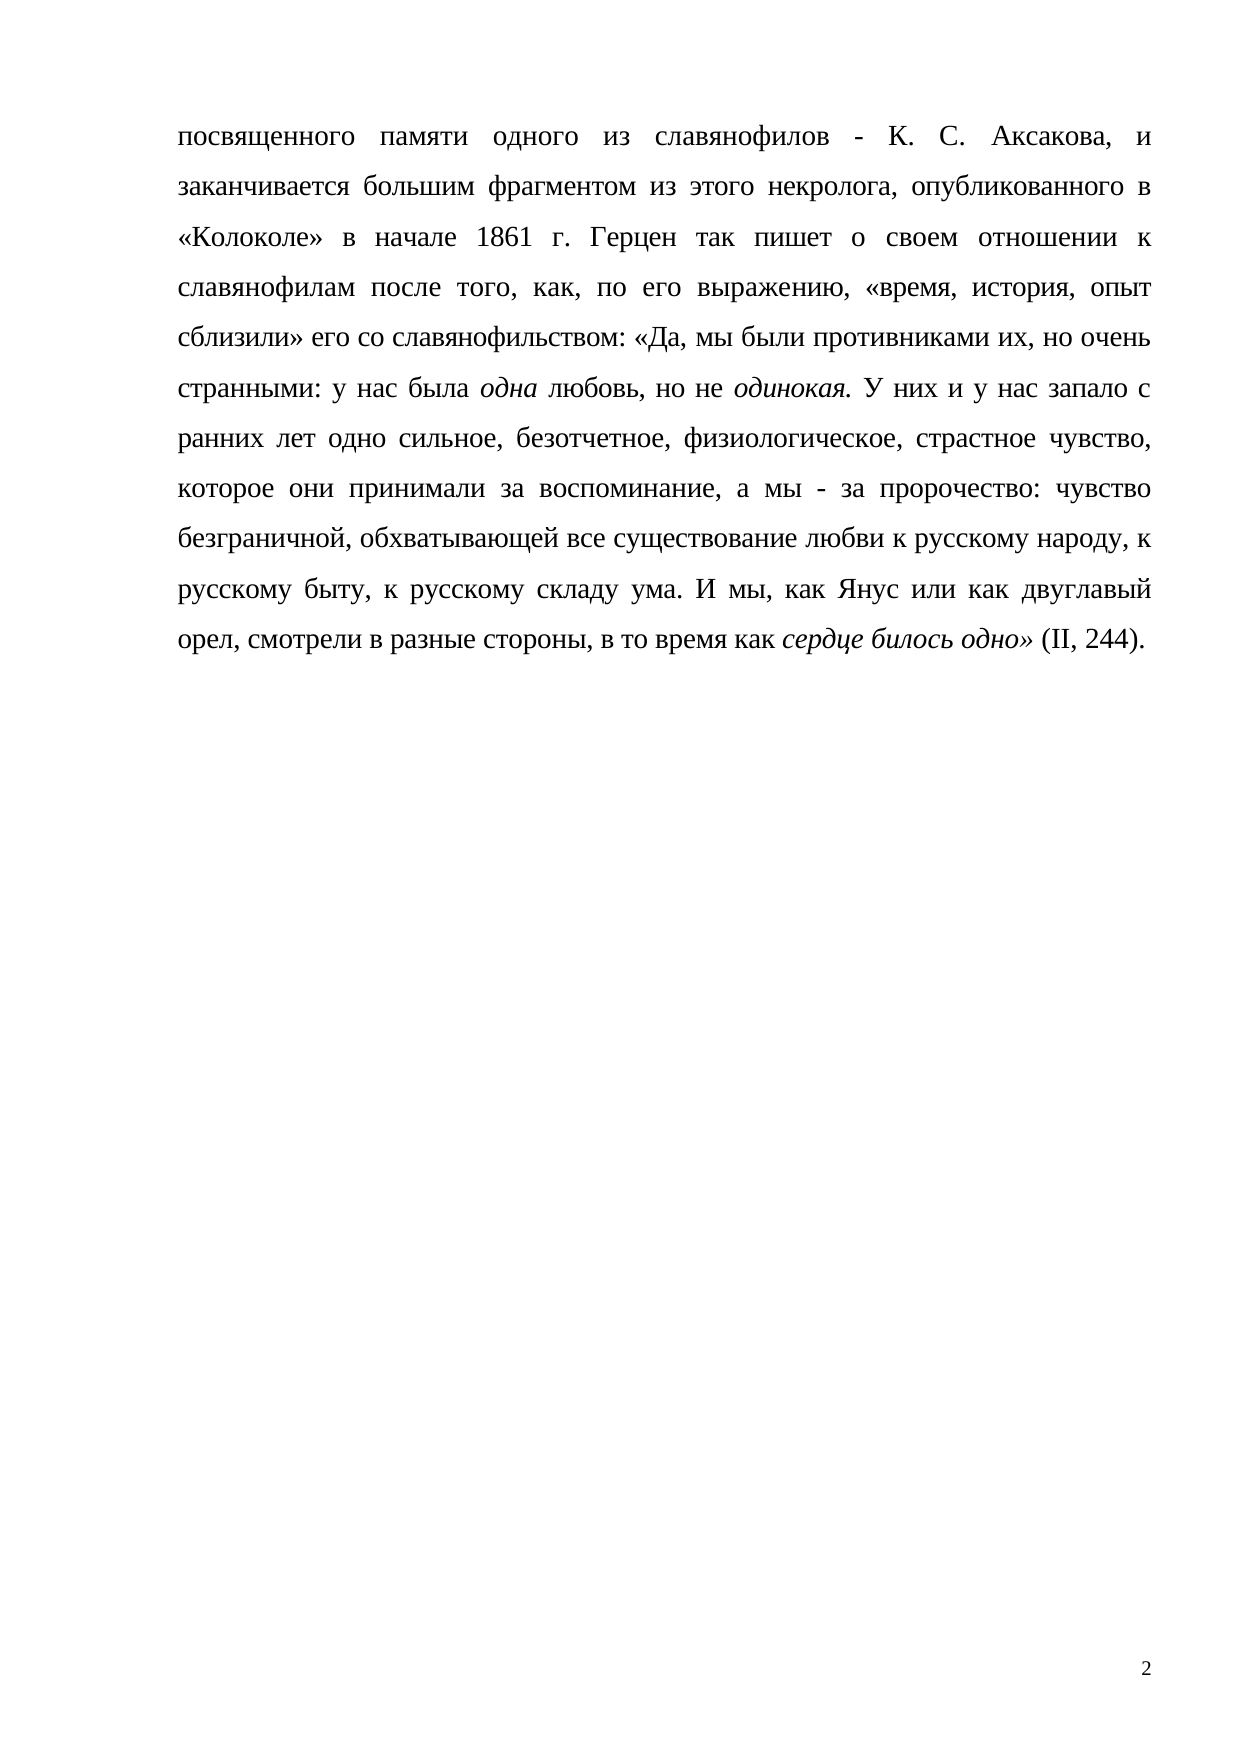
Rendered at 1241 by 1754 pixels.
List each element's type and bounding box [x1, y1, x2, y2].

text [177, 118, 1152, 655]
